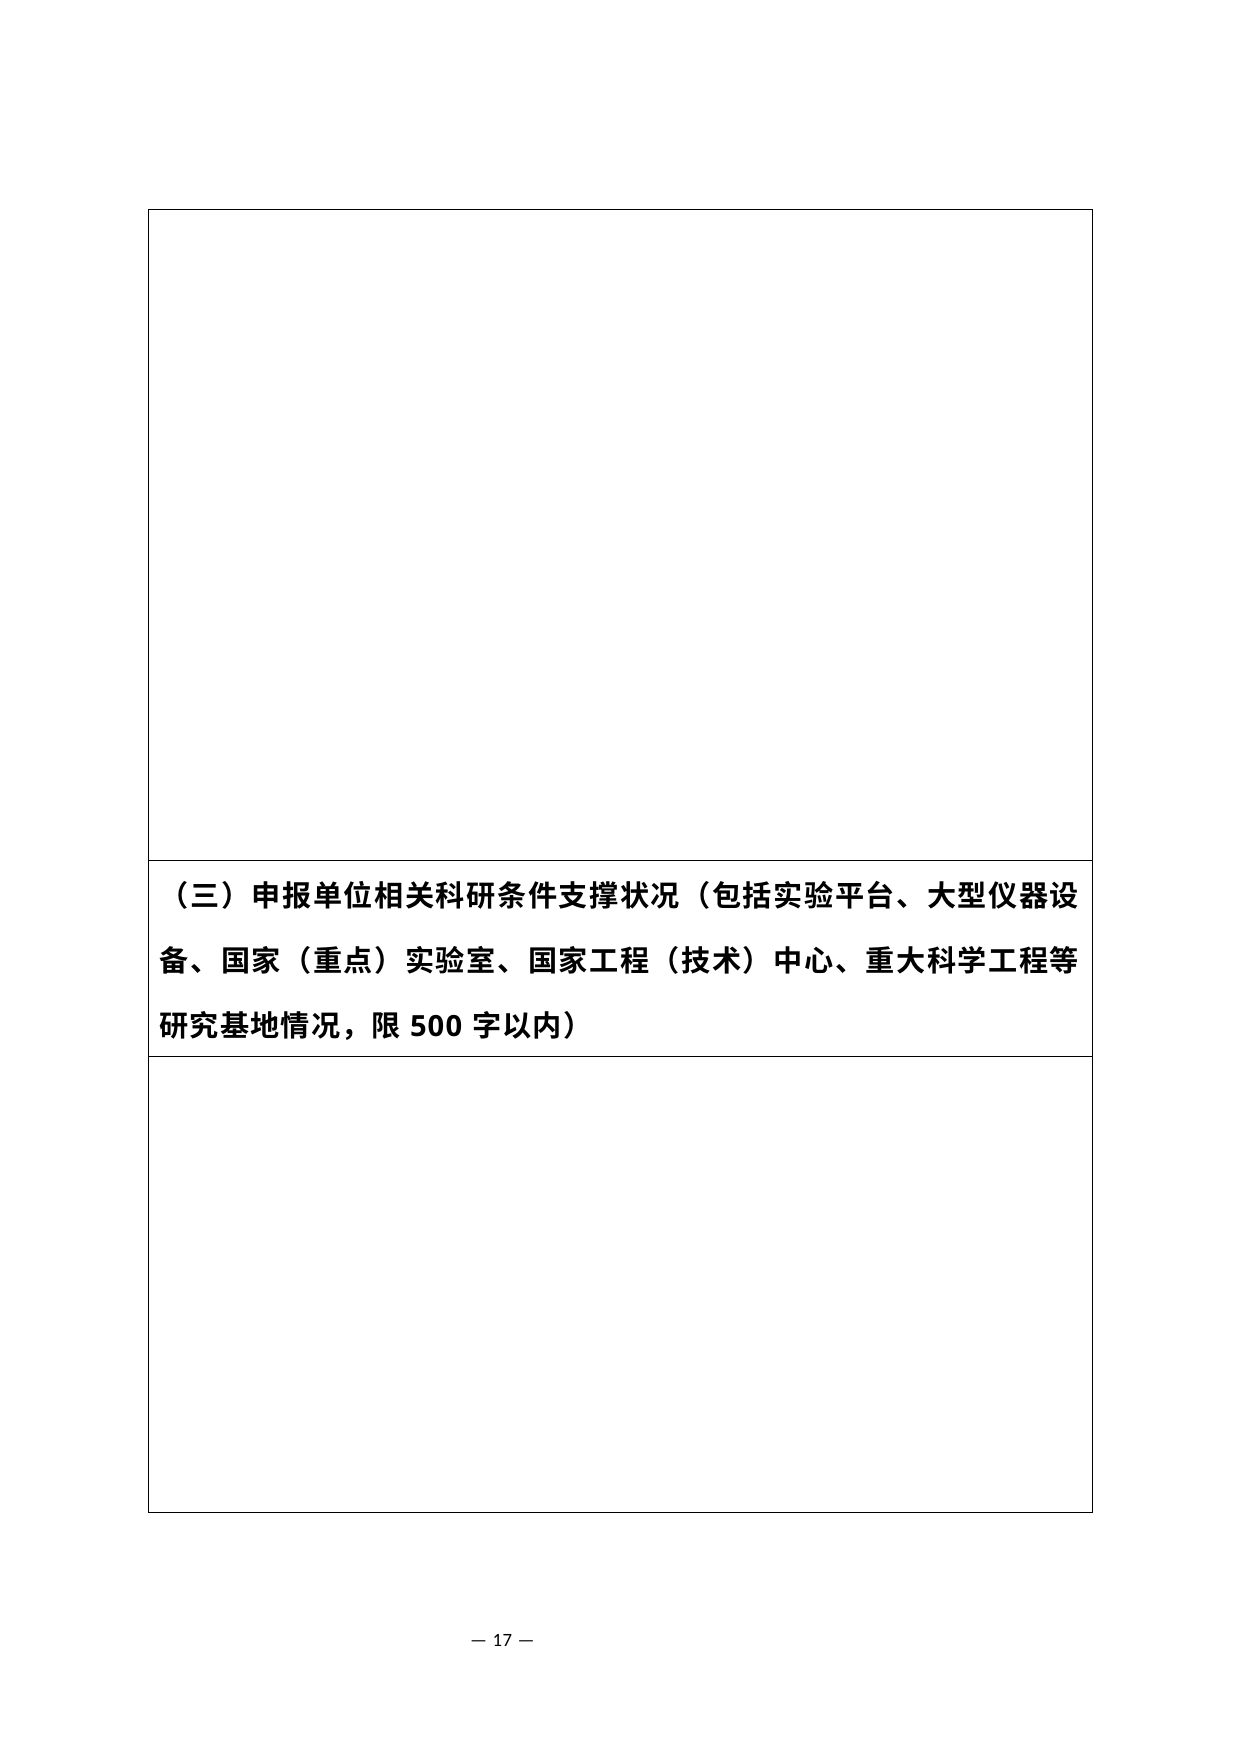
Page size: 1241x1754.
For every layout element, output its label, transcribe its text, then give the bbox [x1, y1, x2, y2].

table_cell [149, 210, 1092, 860]
table_cell （三）申报单位相关科研条件支撑状况（包括实验平台、大型仪器设备、国家（重点）实验室、国家工程（技术）中心、重大科学工程等研究基地情况，限 500 字以内） [149, 861, 1092, 1056]
table_cell [149, 1057, 1092, 1512]
